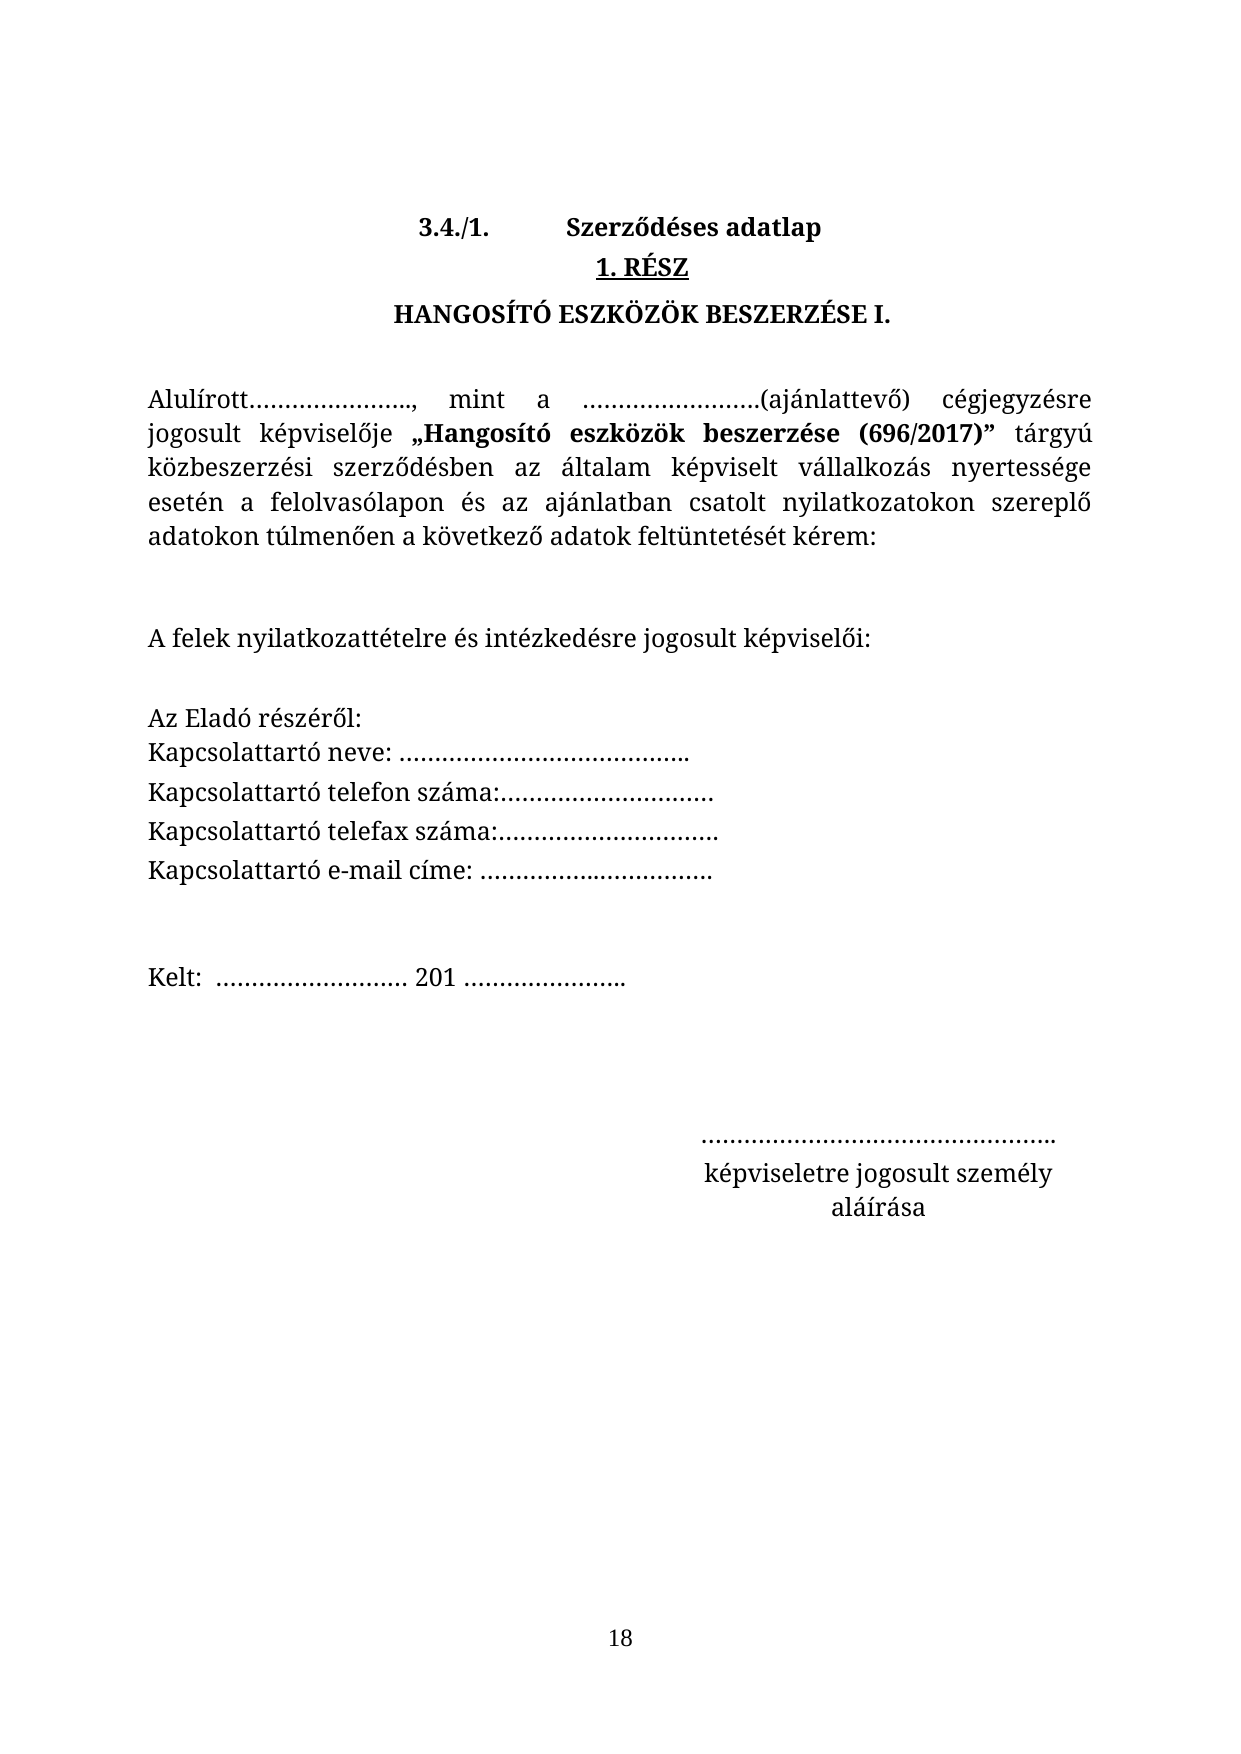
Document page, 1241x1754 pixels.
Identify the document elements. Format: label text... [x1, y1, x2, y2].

text képviseletre jogosult személy aláírása [664, 1156, 1093, 1224]
text Alulírott………………….., mint a …………………….(ajánlattevő) cégjegyzésre jogosult képviselője „Hangosító eszközök beszerzése (696/2017)” tárgyú közbeszerzési szerződésben az általam képviselt vállalkozás nyertessége esetén a felolvasólapon és az ajánlatban csatolt nyilatkozatokon szereplő adatokon túlmenően a következő adatok feltüntetését kérem: [148, 382, 1093, 552]
text Kelt: ……………………… 201 ………………….. [148, 960, 1093, 994]
text Kapcsolattartó neve: ………………………………….. [148, 735, 1093, 769]
text Hangosító eszközök beszerzése I. [192, 296, 1093, 330]
text Az Eladó részéről: [148, 701, 1093, 735]
text 3.4./1. Szerződéses adatlap [148, 209, 1093, 243]
text ………………………………………….. [664, 1117, 1093, 1151]
text Kapcsolattartó e-mail címe: ……………..……………. [148, 853, 1093, 887]
text A felek nyilatkozattételre és intézkedésre jogosult képviselői: [148, 620, 1093, 654]
text Kapcsolattartó telefon száma:………………………… [148, 774, 1093, 808]
text 1. rész [192, 250, 1093, 284]
text Kapcsolattartó telefax száma:…………………………. [148, 813, 1093, 847]
